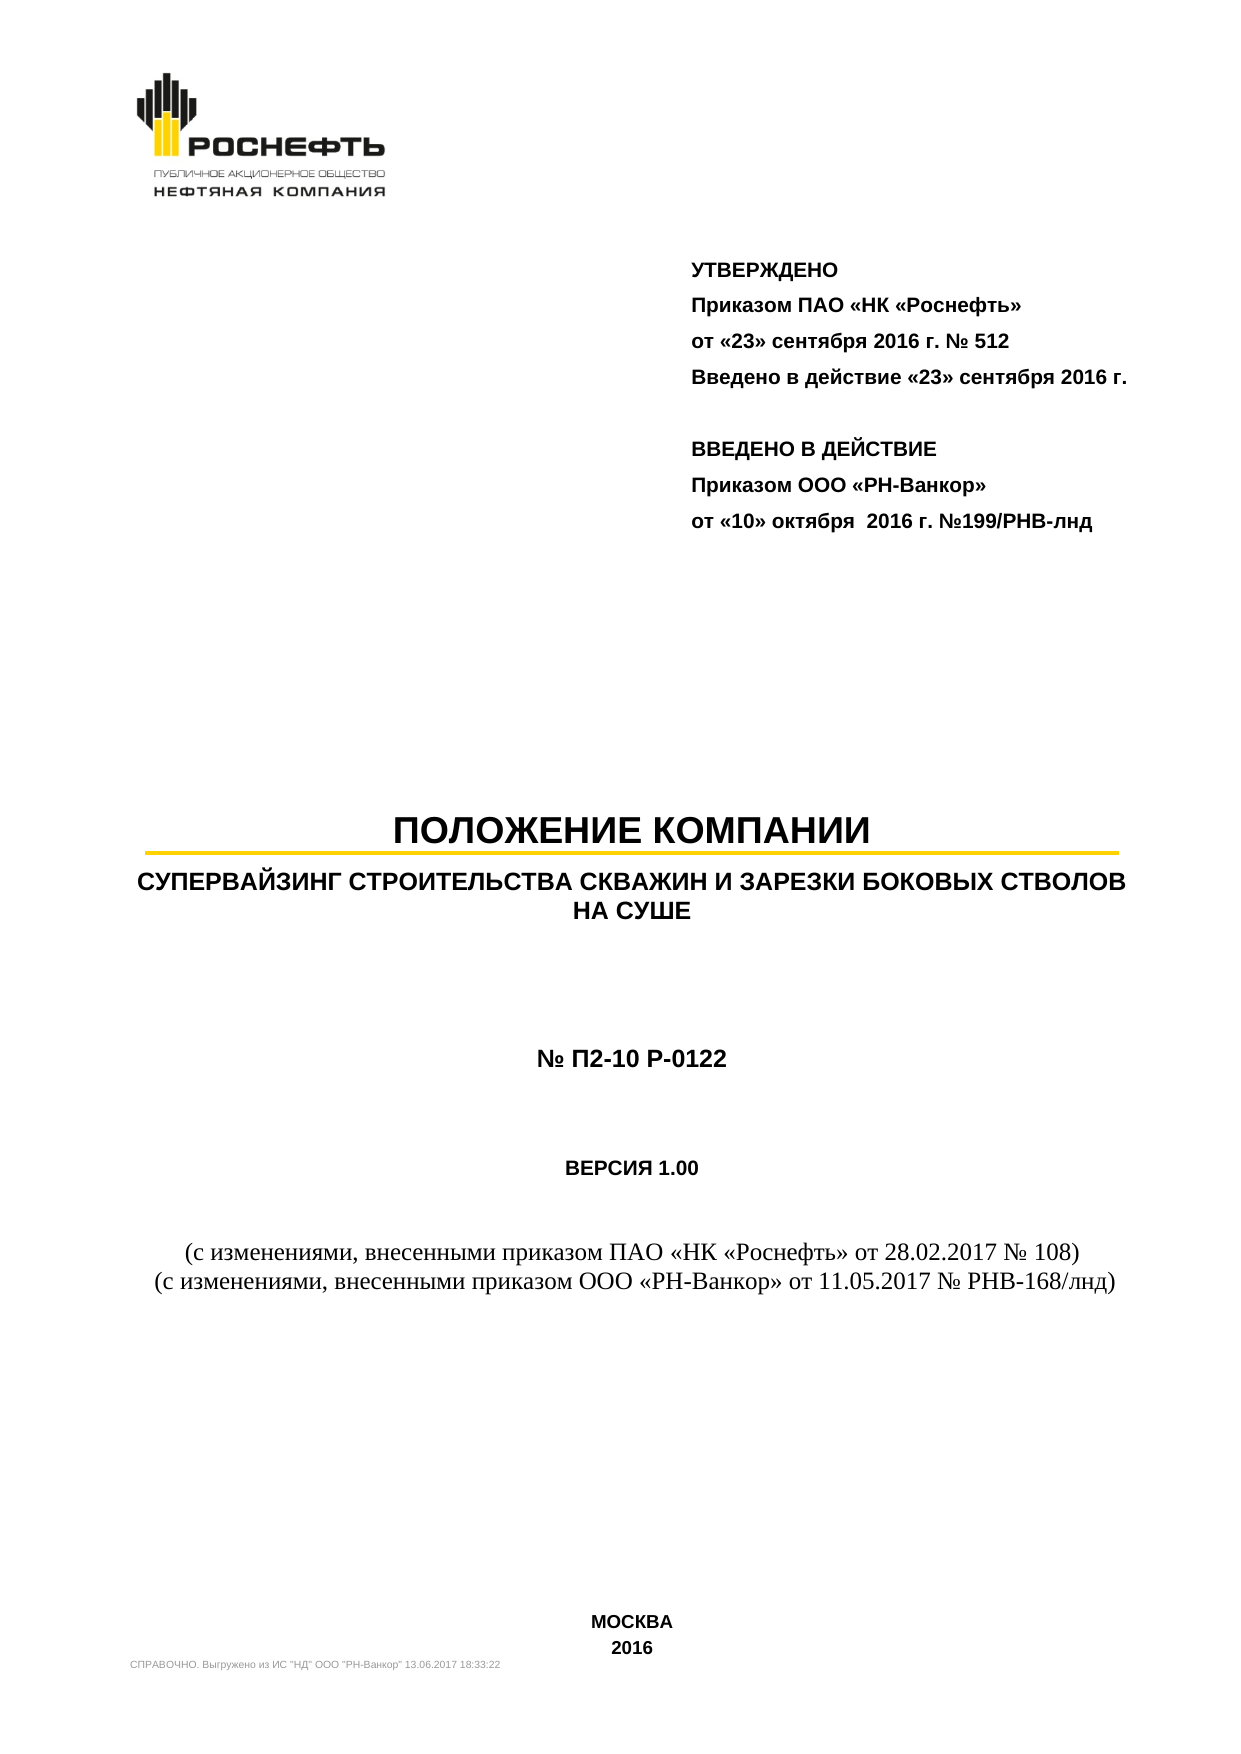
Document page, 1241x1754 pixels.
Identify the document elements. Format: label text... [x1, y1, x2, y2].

text супервайзинг строительства СКВАЖИН и ЗАРЕЗКИ БОКОВЫХ сТВОЛОВ на суше [130, 867, 1134, 924]
text УТВЕРЖДЕНО [691, 257, 1134, 281]
text МОСКВА [130, 1611, 1134, 1632]
text (с изменениями, внесенными приказом ООО «РН-Ванкор» от 11.05.2017 № РНВ-168/лнд) [130, 1266, 1134, 1294]
table_header ПОЛОЖЕНИЕ КОМПАНИИ [145, 808, 1119, 851]
text Приказом ООО «РН-Ванкор» [691, 473, 1134, 497]
text Приказом ПАО «НК «Роснефть» [691, 293, 1134, 317]
text № П2-10 Р-0122 [130, 1044, 1134, 1073]
text ВЕРСИЯ 1.00 [130, 1156, 1134, 1179]
text Введено в действие «23» сентября 2016 г. [691, 365, 1134, 389]
text ВВЕДЕНО В ДЕЙСТВИЕ [691, 437, 1134, 461]
text 2016 [130, 1637, 1134, 1658]
text от «10» октября 2016 г. №199/РНВ-лнд [691, 509, 1134, 533]
text от «23» сентября 2016 г. № 512 [691, 329, 1134, 353]
text (с изменениями, внесенными приказом ПАО «НК «Роснефть» от 28.02.2017 № 108) [130, 1237, 1134, 1266]
picture [129, 65, 392, 204]
